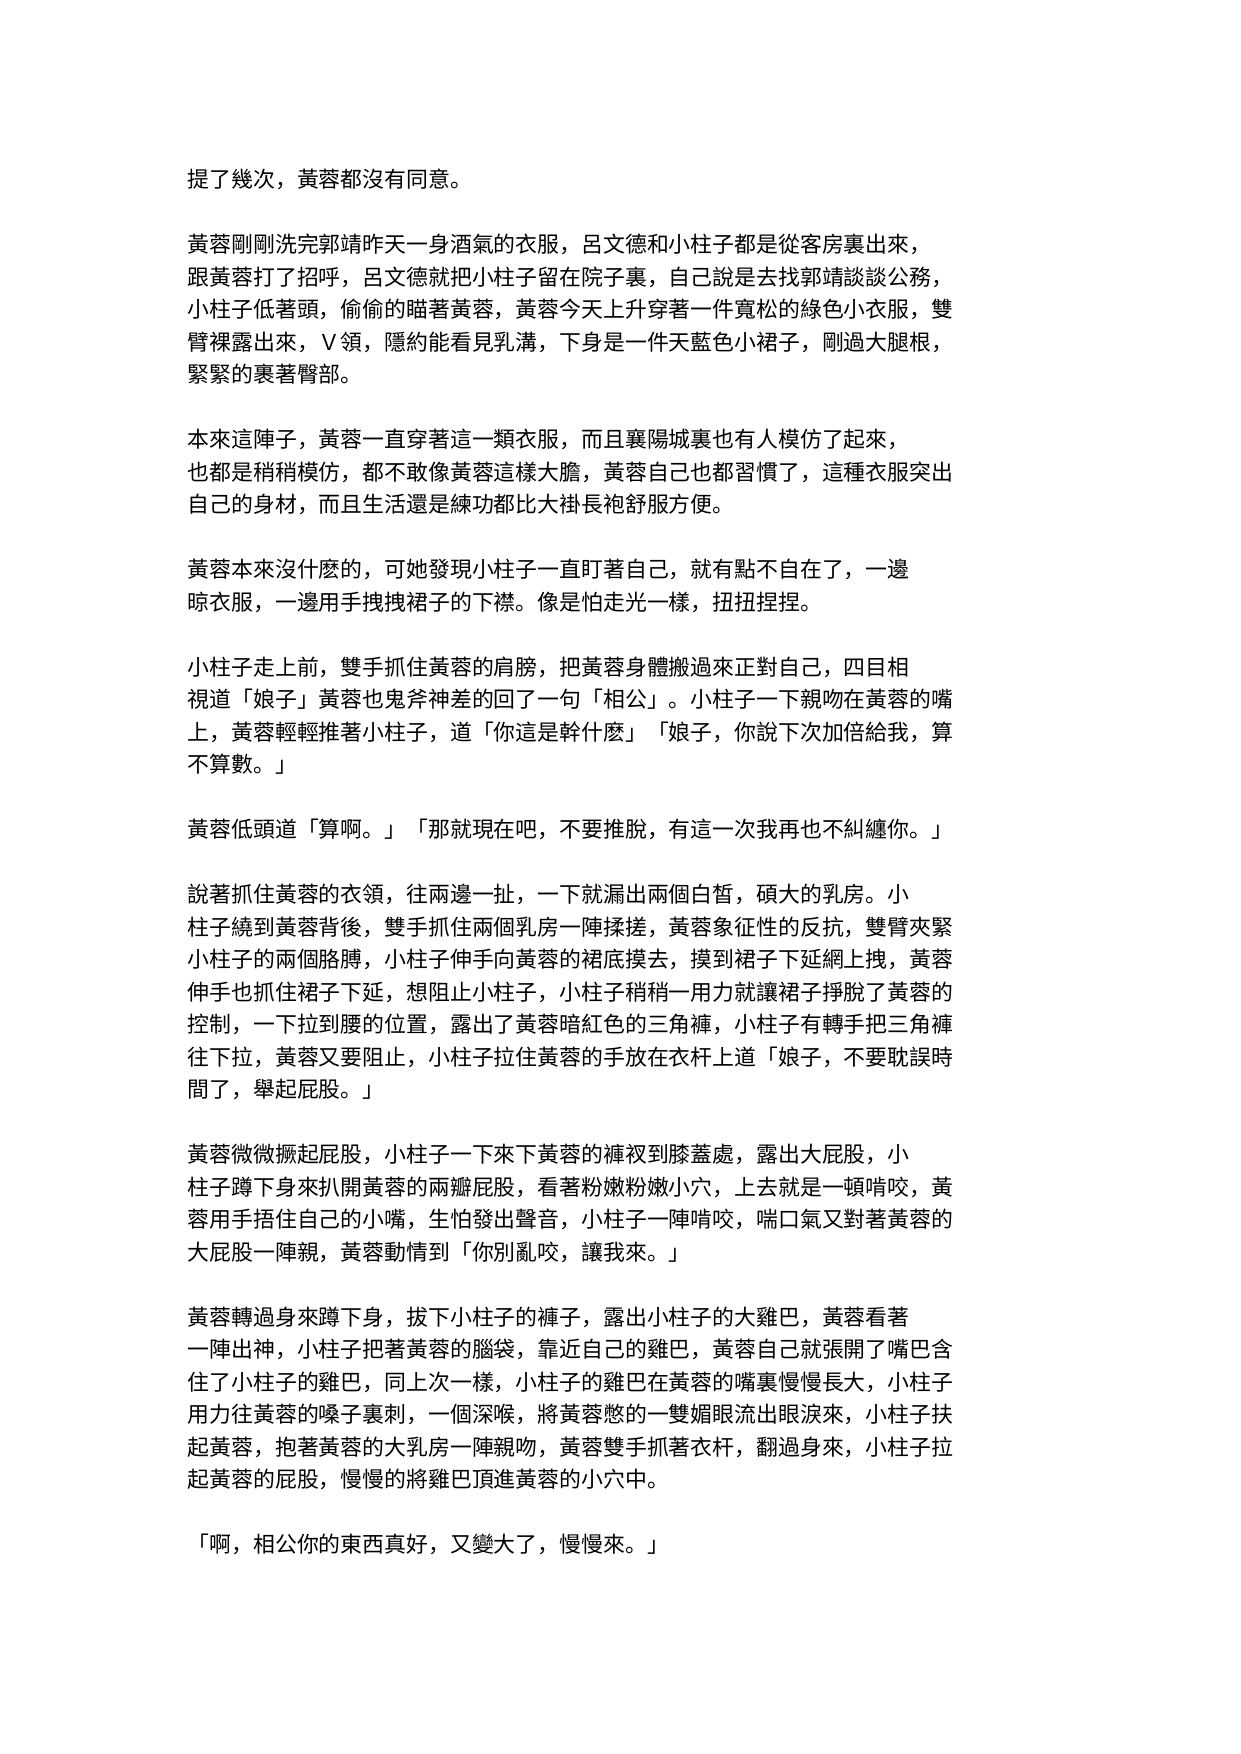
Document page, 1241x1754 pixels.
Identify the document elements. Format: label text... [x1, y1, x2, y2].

text 緊緊的裹著臀部。 [187, 357, 1053, 389]
text 提了幾次，黃蓉都沒有同意。 [187, 162, 1053, 194]
text 起黃蓉的屁股，慢慢的將雞巴頂進黃蓉的小穴中。 [187, 1462, 1053, 1494]
text 住了小柱子的雞巴，同上次一樣，小柱子的雞巴在黃蓉的嘴裏慢慢長大，小柱子 [187, 1364, 1053, 1397]
text 本來這陣子，黃蓉一直穿著這一類衣服，而且襄陽城裏也有人模仿了起來， [187, 422, 1053, 454]
text 起黃蓉，抱著黃蓉的大乳房一陣親吻，黃蓉雙手抓著衣杆，翻過身來，小柱子拉 [187, 1429, 1053, 1462]
text 柱子蹲下身來扒開黃蓉的兩瓣屁股，看著粉嫩粉嫩小穴，上去就是一頓啃咬，黃 [187, 1169, 1053, 1202]
text 上，黃蓉輕輕推著小柱子，道「你這是幹什麽」「娘子，你說下次加倍給我，算 [187, 714, 1053, 747]
text 說著抓住黃蓉的衣領，往兩邊一扯，一下就漏出兩個白皙，碩大的乳房。小 [187, 877, 1053, 909]
text 往下拉，黃蓉又要阻止，小柱子拉住黃蓉的手放在衣杆上道「娘子，不要耽誤時 [187, 1039, 1053, 1072]
text 黃蓉低頭道「算啊。」「那就現在吧，不要推脫，有這一次我再也不糾纏你。」 [187, 812, 1053, 844]
text 黃蓉轉過身來蹲下身，拔下小柱子的褲子，露出小柱子的大雞巴，黃蓉看著 [187, 1299, 1053, 1332]
text 蓉用手捂住自己的小嘴，生怕發出聲音，小柱子一陣啃咬，喘口氣又對著黃蓉的 [187, 1202, 1053, 1234]
text 一陣出神，小柱子把著黃蓉的腦袋，靠近自己的雞巴，黃蓉自己就張開了嘴巴含 [187, 1332, 1053, 1364]
text 視道「娘子」黃蓉也鬼斧神差的回了一句「相公」。小柱子一下親吻在黃蓉的嘴 [187, 682, 1053, 714]
text 臂裸露出來，Ｖ領，隱約能看見乳溝，下身是一件天藍色小裙子，剛過大腿根， [187, 324, 1053, 357]
text 跟黃蓉打了招呼，呂文德就把小柱子留在院子裏，自己說是去找郭靖談談公務， [187, 259, 1053, 292]
text 伸手也抓住裙子下延，想阻止小柱子，小柱子稍稍一用力就讓裙子掙脫了黃蓉的 [187, 974, 1053, 1007]
text 小柱子的兩個胳膊，小柱子伸手向黃蓉的裙底摸去，摸到裙子下延網上拽，黃蓉 [187, 942, 1053, 974]
text 「啊，相公你的東西真好，又變大了，慢慢來。」 [187, 1527, 1053, 1559]
text 間了，舉起屁股。」 [187, 1072, 1053, 1104]
text 小柱子走上前，雙手抓住黃蓉的肩膀，把黃蓉身體搬過來正對自己，四目相 [187, 649, 1053, 682]
text 用力往黃蓉的嗓子裏刺，一個深喉，將黃蓉憋的一雙媚眼流出眼淚來，小柱子扶 [187, 1397, 1053, 1429]
text 自己的身材，而且生活還是練功都比大褂長袍舒服方便。 [187, 487, 1053, 519]
text 控制，一下拉到腰的位置，露出了黃蓉暗紅色的三角褲，小柱子有轉手把三角褲 [187, 1007, 1053, 1039]
text 黃蓉微微撅起屁股，小柱子一下來下黃蓉的褲衩到膝蓋處，露出大屁股，小 [187, 1137, 1053, 1169]
text 黃蓉剛剛洗完郭靖昨天一身酒氣的衣服，呂文德和小柱子都是從客房裏出來， [187, 227, 1053, 259]
text 晾衣服，一邊用手拽拽裙子的下襟。像是怕走光一樣，扭扭捏捏。 [187, 584, 1053, 617]
text 小柱子低著頭，偷偷的瞄著黃蓉，黃蓉今天上升穿著一件寬松的綠色小衣服，雙 [187, 292, 1053, 324]
text 柱子繞到黃蓉背後，雙手抓住兩個乳房一陣揉搓，黃蓉象征性的反抗，雙臂夾緊 [187, 909, 1053, 942]
text 也都是稍稍模仿，都不敢像黃蓉這樣大膽，黃蓉自己也都習慣了，這種衣服突出 [187, 454, 1053, 487]
text 黃蓉本來沒什麽的，可她發現小柱子一直盯著自己，就有點不自在了，一邊 [187, 552, 1053, 584]
text 大屁股一陣親，黃蓉動情到「你別亂咬，讓我來。」 [187, 1234, 1053, 1267]
text 不算數。」 [187, 747, 1053, 779]
